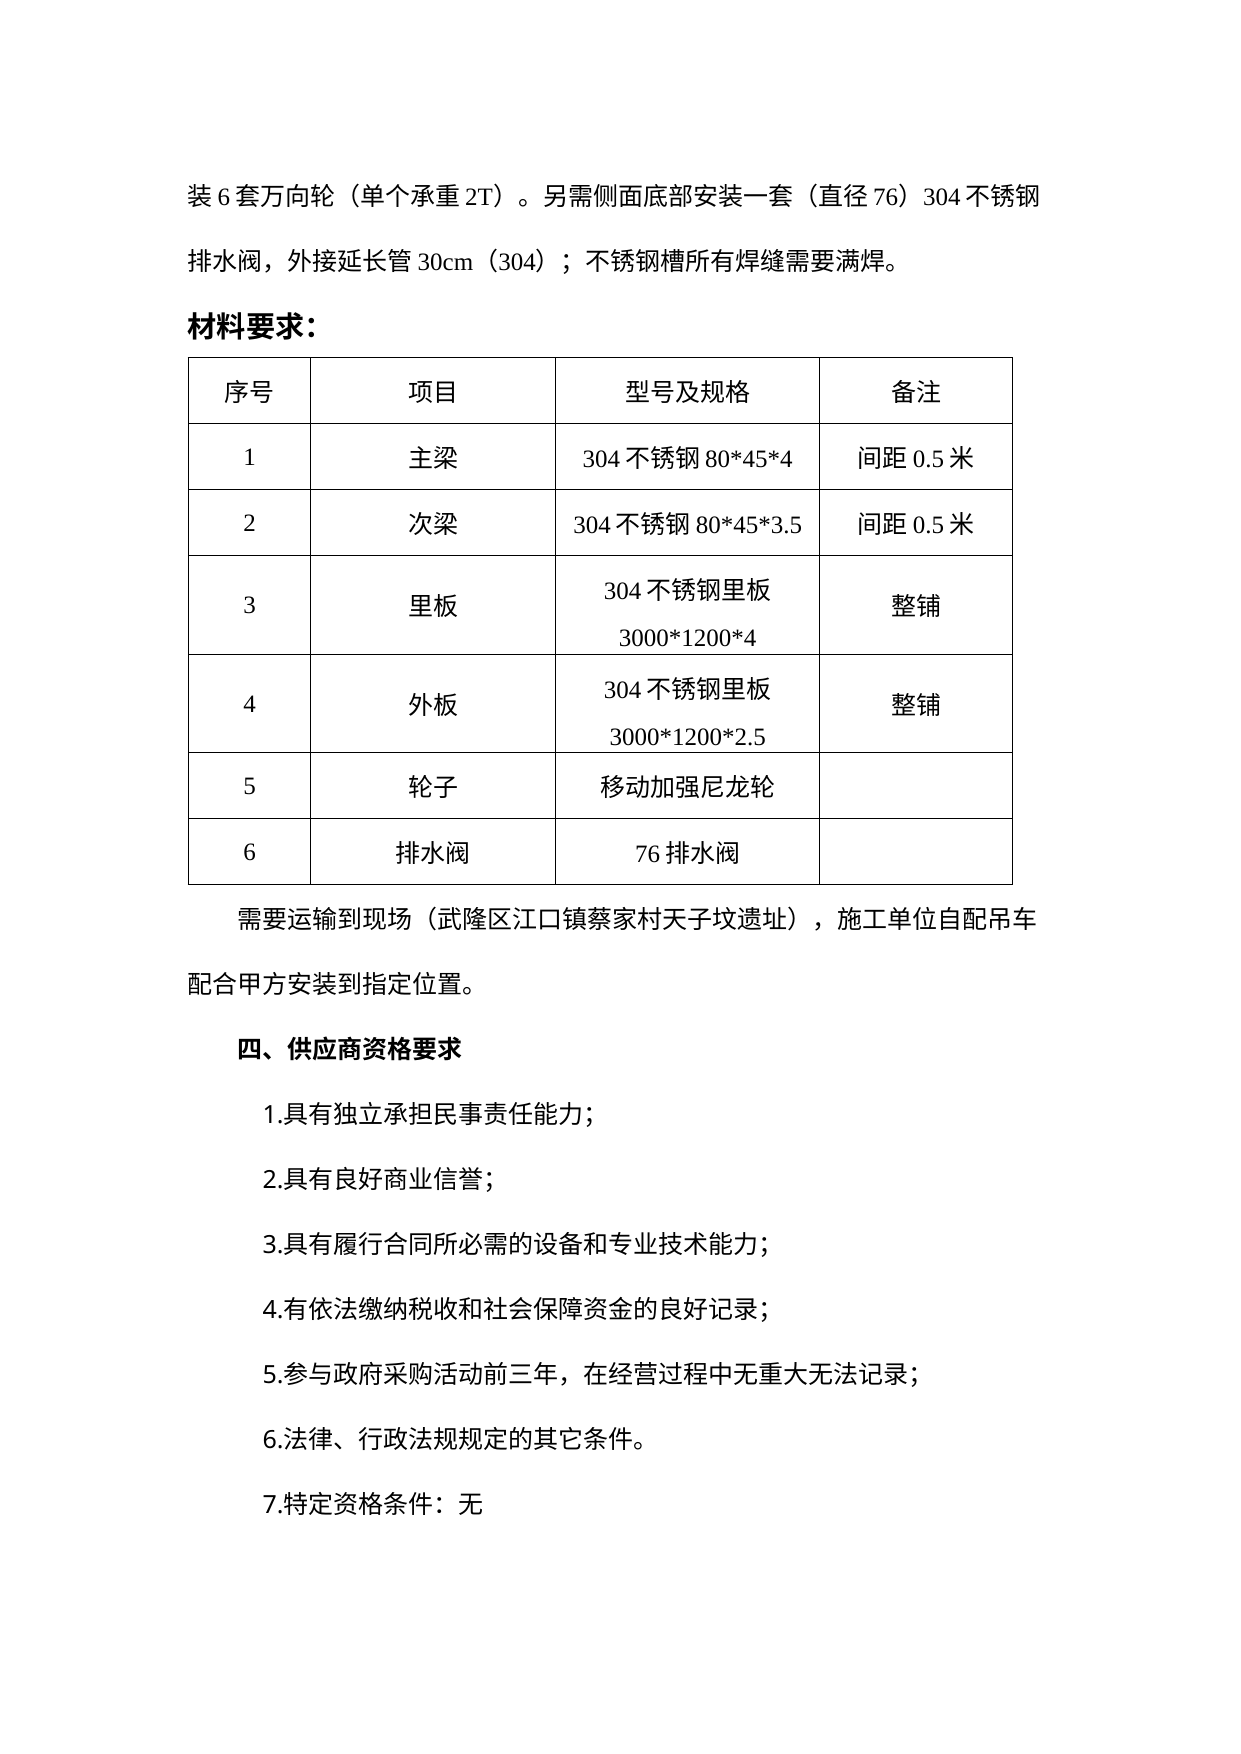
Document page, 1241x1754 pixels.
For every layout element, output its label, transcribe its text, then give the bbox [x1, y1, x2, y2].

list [187, 162, 1053, 292]
text 7.特定资格条件：无 [187, 1470, 1053, 1535]
list 材料要求： [187, 292, 1053, 357]
table_cell 4 [189, 655, 310, 752]
text 需要运输到现场（武隆区江口镇蔡家村天子坟遗址），施工单位自配吊车配合甲方安装到指定位置。 [187, 885, 1053, 1015]
table_cell 里板 [311, 556, 555, 654]
text 四、供应商资格要求 [187, 1015, 1053, 1080]
table_cell 6 [189, 819, 310, 884]
table_cell 次梁 [311, 490, 555, 555]
table_cell 304不锈钢里板3000*1200*4 [556, 556, 819, 654]
table_header 序号 [189, 358, 310, 423]
text 2.具有良好商业信誉； [187, 1145, 1053, 1210]
text 5.参与政府采购活动前三年，在经营过程中无重大无法记录； [187, 1340, 1053, 1405]
table_cell 移动加强尼龙轮 [556, 753, 819, 818]
table_cell 整铺 [820, 556, 1012, 654]
table_cell 1 [189, 424, 310, 489]
table_cell 3 [189, 556, 310, 654]
table_cell 轮子 [311, 753, 555, 818]
table_cell 304不锈钢80*45*3.5 [556, 490, 819, 555]
table_cell 整铺 [820, 655, 1012, 752]
table_cell 5 [189, 753, 310, 818]
table_cell 间距0.5米 [820, 424, 1012, 489]
text 4.有依法缴纳税收和社会保障资金的良好记录； [187, 1275, 1053, 1340]
text 1.具有独立承担民事责任能力； [187, 1080, 1053, 1145]
table_header 备注 [820, 358, 1012, 423]
table_cell [820, 819, 1012, 884]
table_cell 304不锈钢里板3000*1200*2.5 [556, 655, 819, 752]
table_cell 间距0.5米 [820, 490, 1012, 555]
text 6.法律、行政法规规定的其它条件。 [187, 1405, 1053, 1470]
table_cell 2 [189, 490, 310, 555]
table_cell 外板 [311, 655, 555, 752]
table_header 项目 [311, 358, 555, 423]
text 3.具有履行合同所必需的设备和专业技术能力； [187, 1210, 1053, 1275]
table_header 型号及规格 [556, 358, 819, 423]
table_cell 主梁 [311, 424, 555, 489]
table_cell 304不锈钢80*45*4 [556, 424, 819, 489]
table_cell [820, 753, 1012, 818]
table_cell 排水阀 [311, 819, 555, 884]
table_cell 76排水阀 [556, 819, 819, 884]
